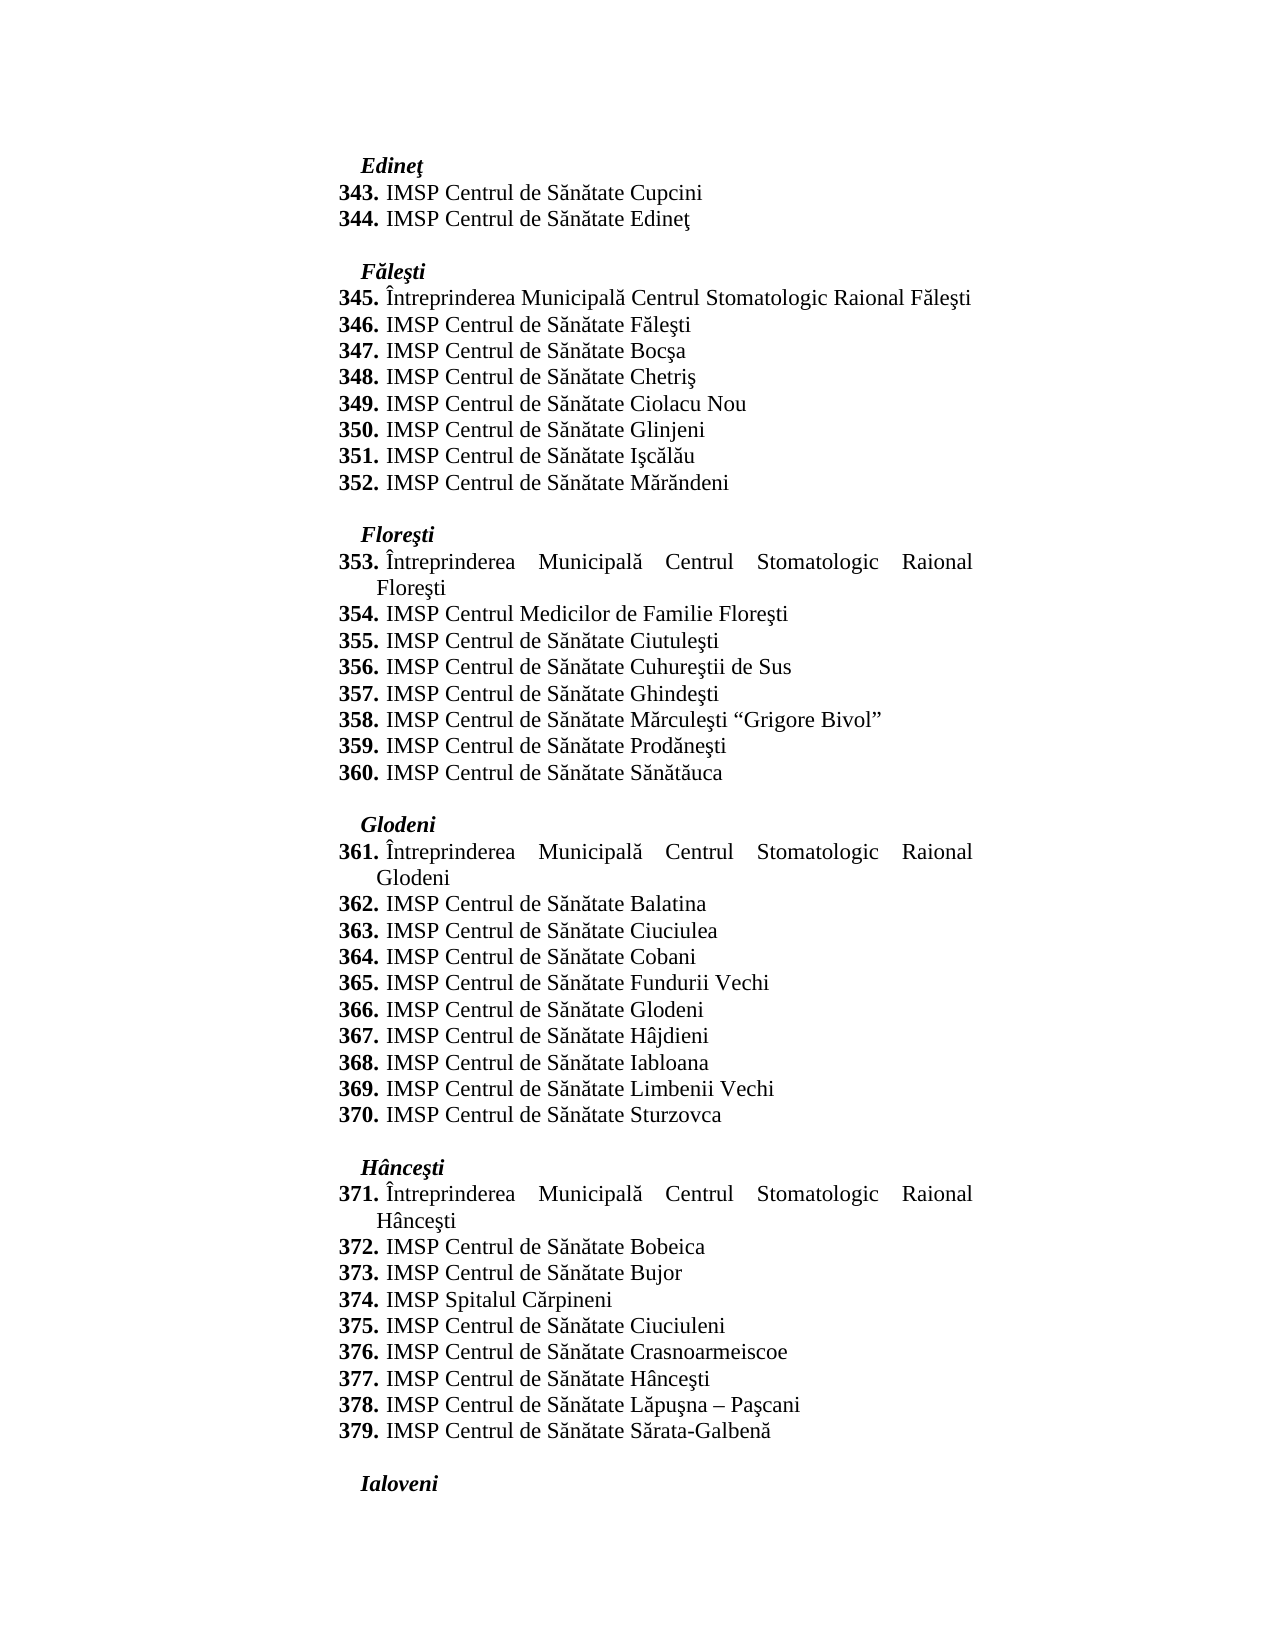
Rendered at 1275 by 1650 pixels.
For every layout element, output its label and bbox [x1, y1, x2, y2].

table_header [296, 150, 979, 1499]
